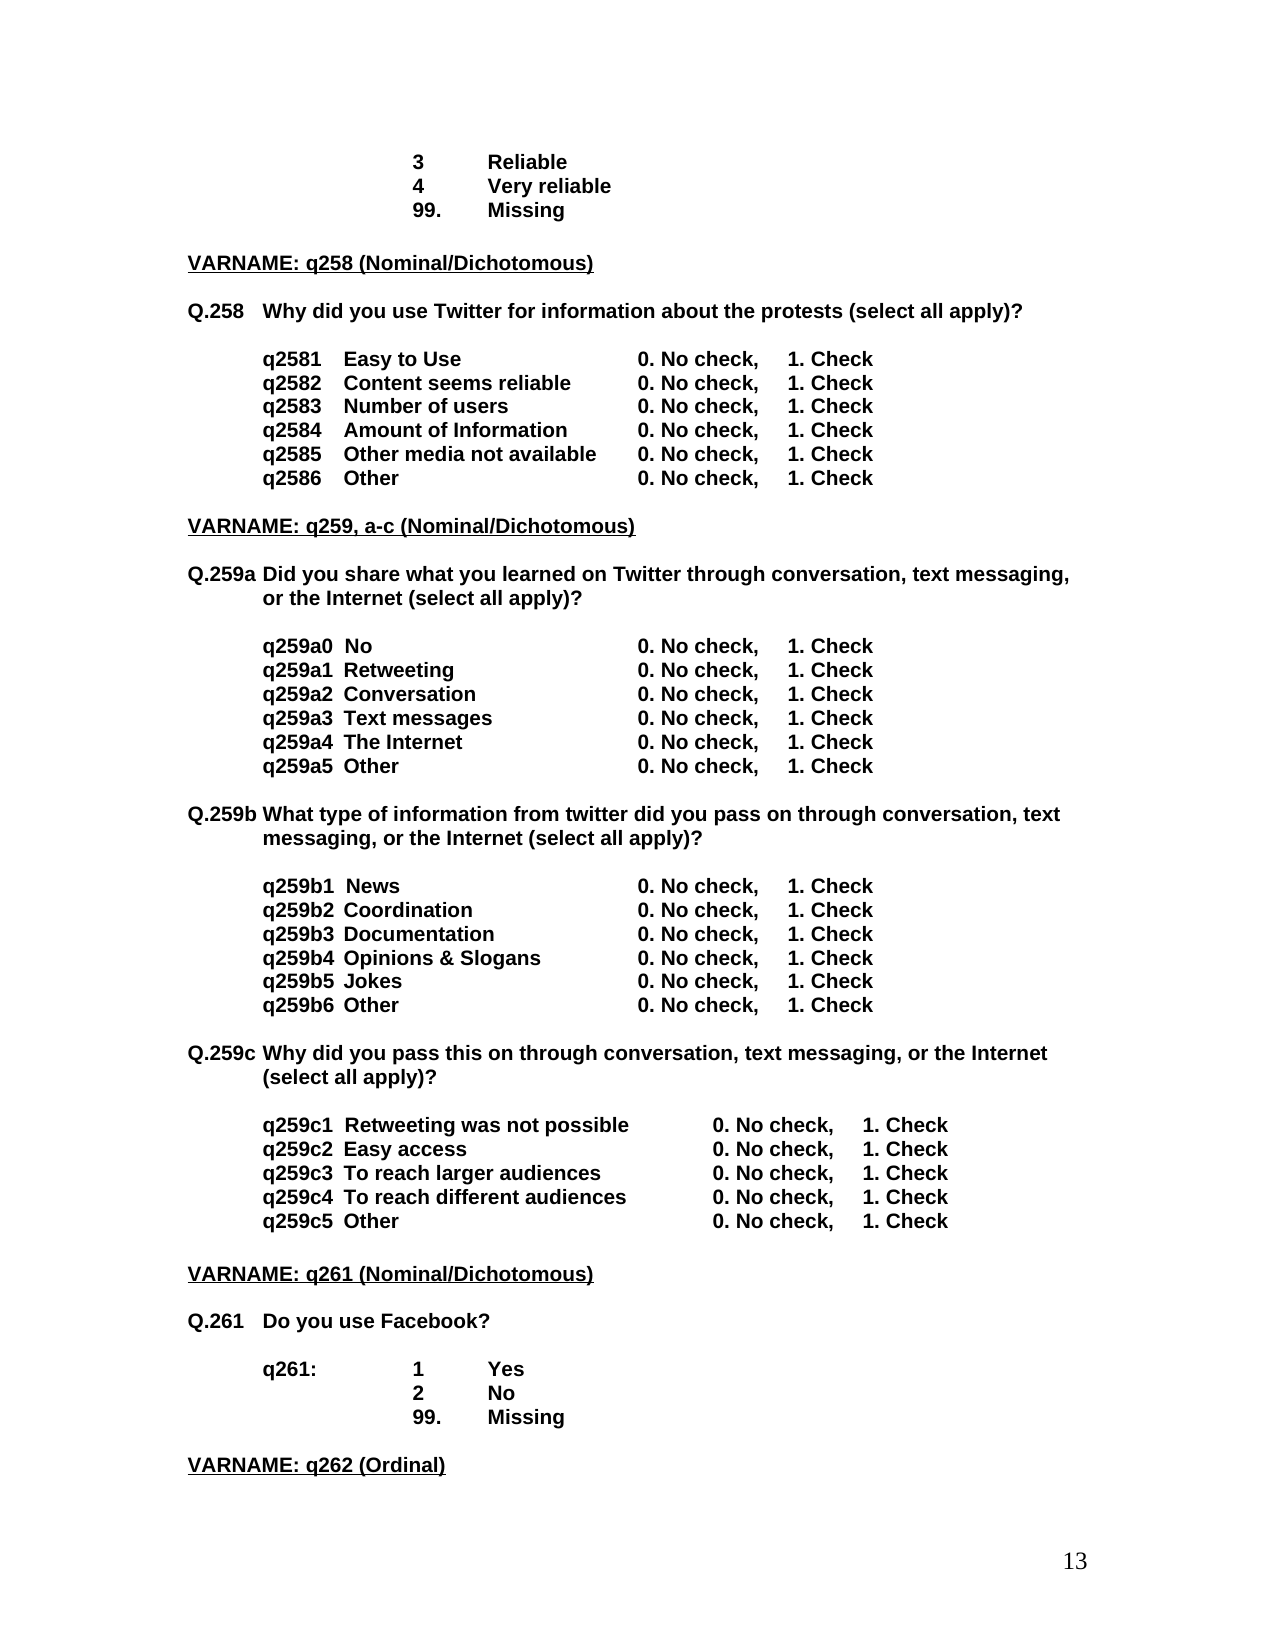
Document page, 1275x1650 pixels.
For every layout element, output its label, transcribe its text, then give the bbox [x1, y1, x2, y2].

text Q.259b What type of information from twitter did you pass on through conversation, text messaging, or the Internet (select all apply)? [187, 802, 1087, 849]
text q259a5 Other 0. No check, 1. Check [187, 754, 1087, 778]
text 4 Very reliable [187, 174, 1087, 198]
text VARNAME: q262 (Ordinal) [187, 1453, 1087, 1477]
text Q.259c Why did you pass this on through conversation, text messaging, or the Internet (select all apply)? [187, 1041, 1087, 1089]
text 99. Missing [187, 198, 1087, 222]
text q2586 Other 0. No check, 1. Check [187, 466, 1087, 490]
text 99. Missing [337, 1405, 1087, 1429]
text Q.259a Did you share what you learned on Twitter through conversation, text messaging, or the Internet (select all apply)? [187, 562, 1087, 610]
text q259a2 Conversation 0. No check, 1. Check [187, 682, 1087, 706]
text q259a3 Text messages 0. No check, 1. Check [187, 706, 1087, 730]
text q259c4 To reach different audiences 0. No check, 1. Check [187, 1185, 1087, 1209]
text q259c3 To reach larger audiences 0. No check, 1. Check [187, 1161, 1087, 1185]
text q259b3 Documentation 0. No check, 1. Check [187, 921, 1087, 945]
text q2581 Easy to Use 0. No check, 1. Check [187, 346, 1087, 370]
text VARNAME: q258 (Nominal/Dichotomous) [187, 251, 1087, 274]
text q259b5 Jokes 0. No check, 1. Check [187, 969, 1087, 993]
text q259b6 Other 0. No check, 1. Check [187, 993, 1087, 1017]
text VARNAME: q261 (Nominal/Dichotomous) [187, 1261, 1087, 1285]
text q259c5 Other 0. No check, 1. Check [187, 1209, 1087, 1233]
text q2584 Amount of Information 0. No check, 1. Check [187, 418, 1087, 442]
text q259a0 No 0. No check, 1. Check [187, 634, 1087, 658]
text q259c2 Easy access 0. No check, 1. Check [187, 1137, 1087, 1161]
text q259a1 Retweeting 0. No check, 1. Check [187, 658, 1087, 682]
text q259c1 Retweeting was not possible 0. No check, 1. Check [187, 1113, 1087, 1137]
text q259b4 Opinions & Slogans 0. No check, 1. Check [187, 945, 1087, 969]
text q261: 1 Yes [187, 1357, 1087, 1381]
text q2583 Number of users 0. No check, 1. Check [187, 394, 1087, 418]
text q259b2 Coordination 0. No check, 1. Check [187, 897, 1087, 921]
text q2585 Other media not available 0. No check, 1. Check [187, 442, 1087, 466]
text Q.261 Do you use Facebook? [187, 1309, 1087, 1333]
text 3 Reliable [187, 150, 1087, 174]
text q259b1 News 0. No check, 1. Check [187, 873, 1087, 897]
text VARNAME: q259, a-c (Nominal/Dichotomous) [187, 514, 1087, 538]
text 2 No [187, 1381, 1087, 1405]
text q259a4 The Internet 0. No check, 1. Check [187, 730, 1087, 754]
text q2582 Content seems reliable 0. No check, 1. Check [187, 370, 1087, 394]
text Q.258 Why did you use Twitter for information about the protests (select all apply)? [187, 298, 1087, 322]
